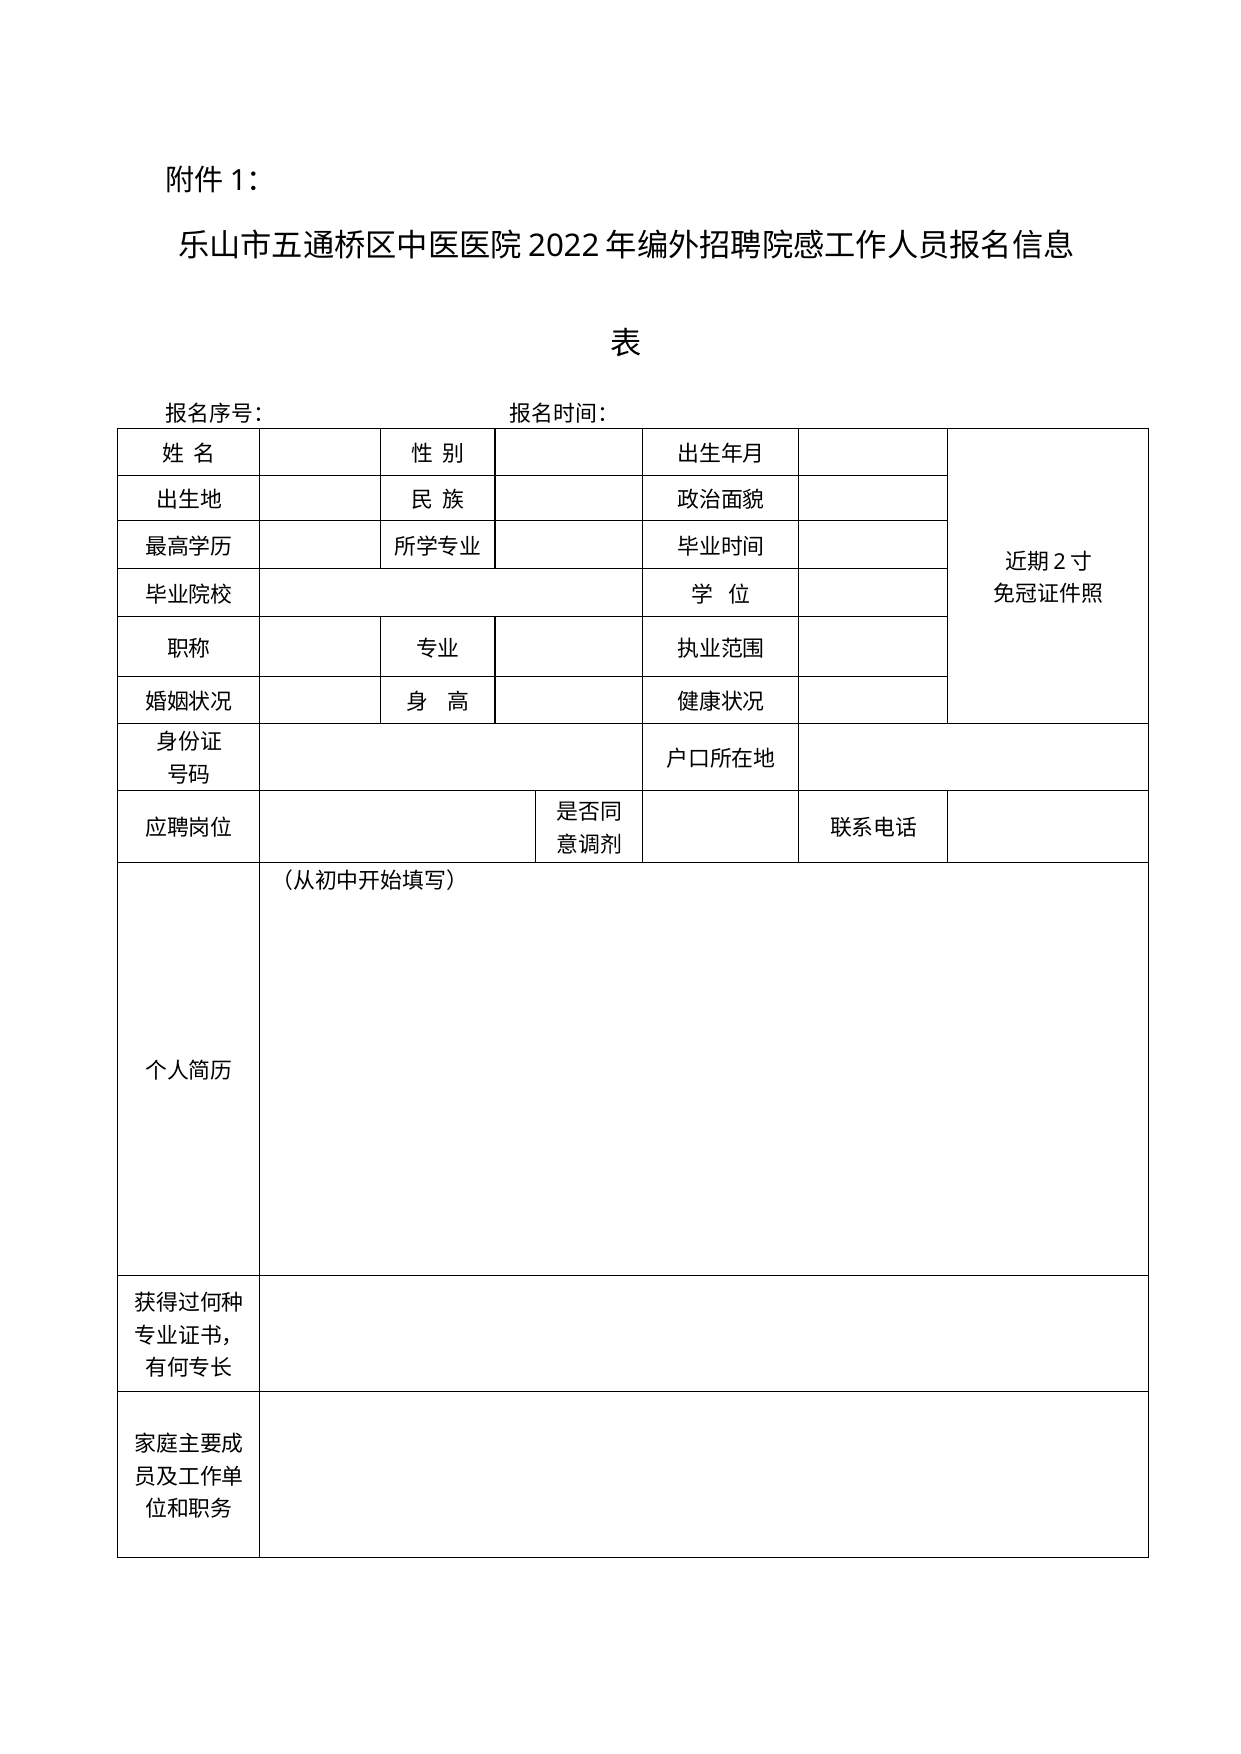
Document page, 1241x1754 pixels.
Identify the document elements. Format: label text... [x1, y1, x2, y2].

table_cell [260, 1276, 1148, 1391]
table_cell [799, 521, 947, 568]
table_cell 出生地 [118, 476, 259, 520]
text 报名序号： 报名时间： [165, 396, 1087, 428]
table_cell 专业 [381, 617, 494, 676]
table_cell 个人简历 [118, 863, 259, 1275]
table_cell [496, 677, 642, 722]
table_cell [496, 617, 642, 676]
table_cell [496, 521, 642, 568]
table_cell 民 族 [381, 476, 494, 520]
table_cell 职称 [118, 617, 259, 676]
table_cell 婚姻状况 [118, 677, 259, 722]
table_header [496, 429, 642, 474]
table_cell [799, 569, 947, 616]
table_header 出生年月 [643, 429, 798, 474]
table_cell [496, 476, 642, 520]
table_cell 政治面貌 [643, 476, 798, 520]
table_cell 应聘岗位 [118, 791, 259, 862]
table_cell 学 位 [643, 569, 798, 616]
table_cell [948, 791, 1148, 862]
table_cell [260, 569, 642, 616]
table_cell [260, 724, 642, 789]
table_cell [799, 724, 1148, 789]
table_cell 是否同意调剂 [536, 791, 642, 862]
table_cell [643, 791, 798, 862]
table_cell [260, 1392, 1148, 1557]
table_cell [260, 617, 380, 676]
table_cell [260, 677, 380, 722]
table_cell 执业范围 [643, 617, 798, 676]
table_cell [260, 791, 535, 862]
table_header 近期2寸 免冠证件照 [948, 429, 1148, 722]
table_cell [799, 476, 947, 520]
table_cell （从初中开始填写） [260, 863, 1148, 1275]
table_cell 最高学历 [118, 521, 259, 568]
table_cell 毕业院校 [118, 569, 259, 616]
table_cell 联系电话 [799, 791, 947, 862]
text 乐山市五通桥区中医医院2022年编外招聘院感工作人员报名信息表 [165, 211, 1087, 373]
table_header 性 别 [381, 429, 494, 474]
table_cell 身 高 [381, 677, 494, 722]
table_cell [260, 476, 380, 520]
table_header [260, 429, 380, 474]
table_cell 户口所在地 [643, 724, 798, 789]
table_header 姓 名 [118, 429, 259, 474]
text 附件1： [165, 146, 1087, 211]
table_cell 身份证 号码 [118, 724, 259, 789]
table_cell 健康状况 [643, 677, 798, 722]
table_cell 毕业时间 [643, 521, 798, 568]
table_header [799, 429, 947, 474]
table_cell 所学专业 [381, 521, 494, 568]
table_cell 家庭主要成员及工作单位和职务 [118, 1392, 259, 1557]
table_cell [799, 677, 947, 722]
table_cell 获得过何种专业证书，有何专长 [118, 1276, 259, 1391]
table_cell [260, 521, 380, 568]
table_cell [799, 617, 947, 676]
